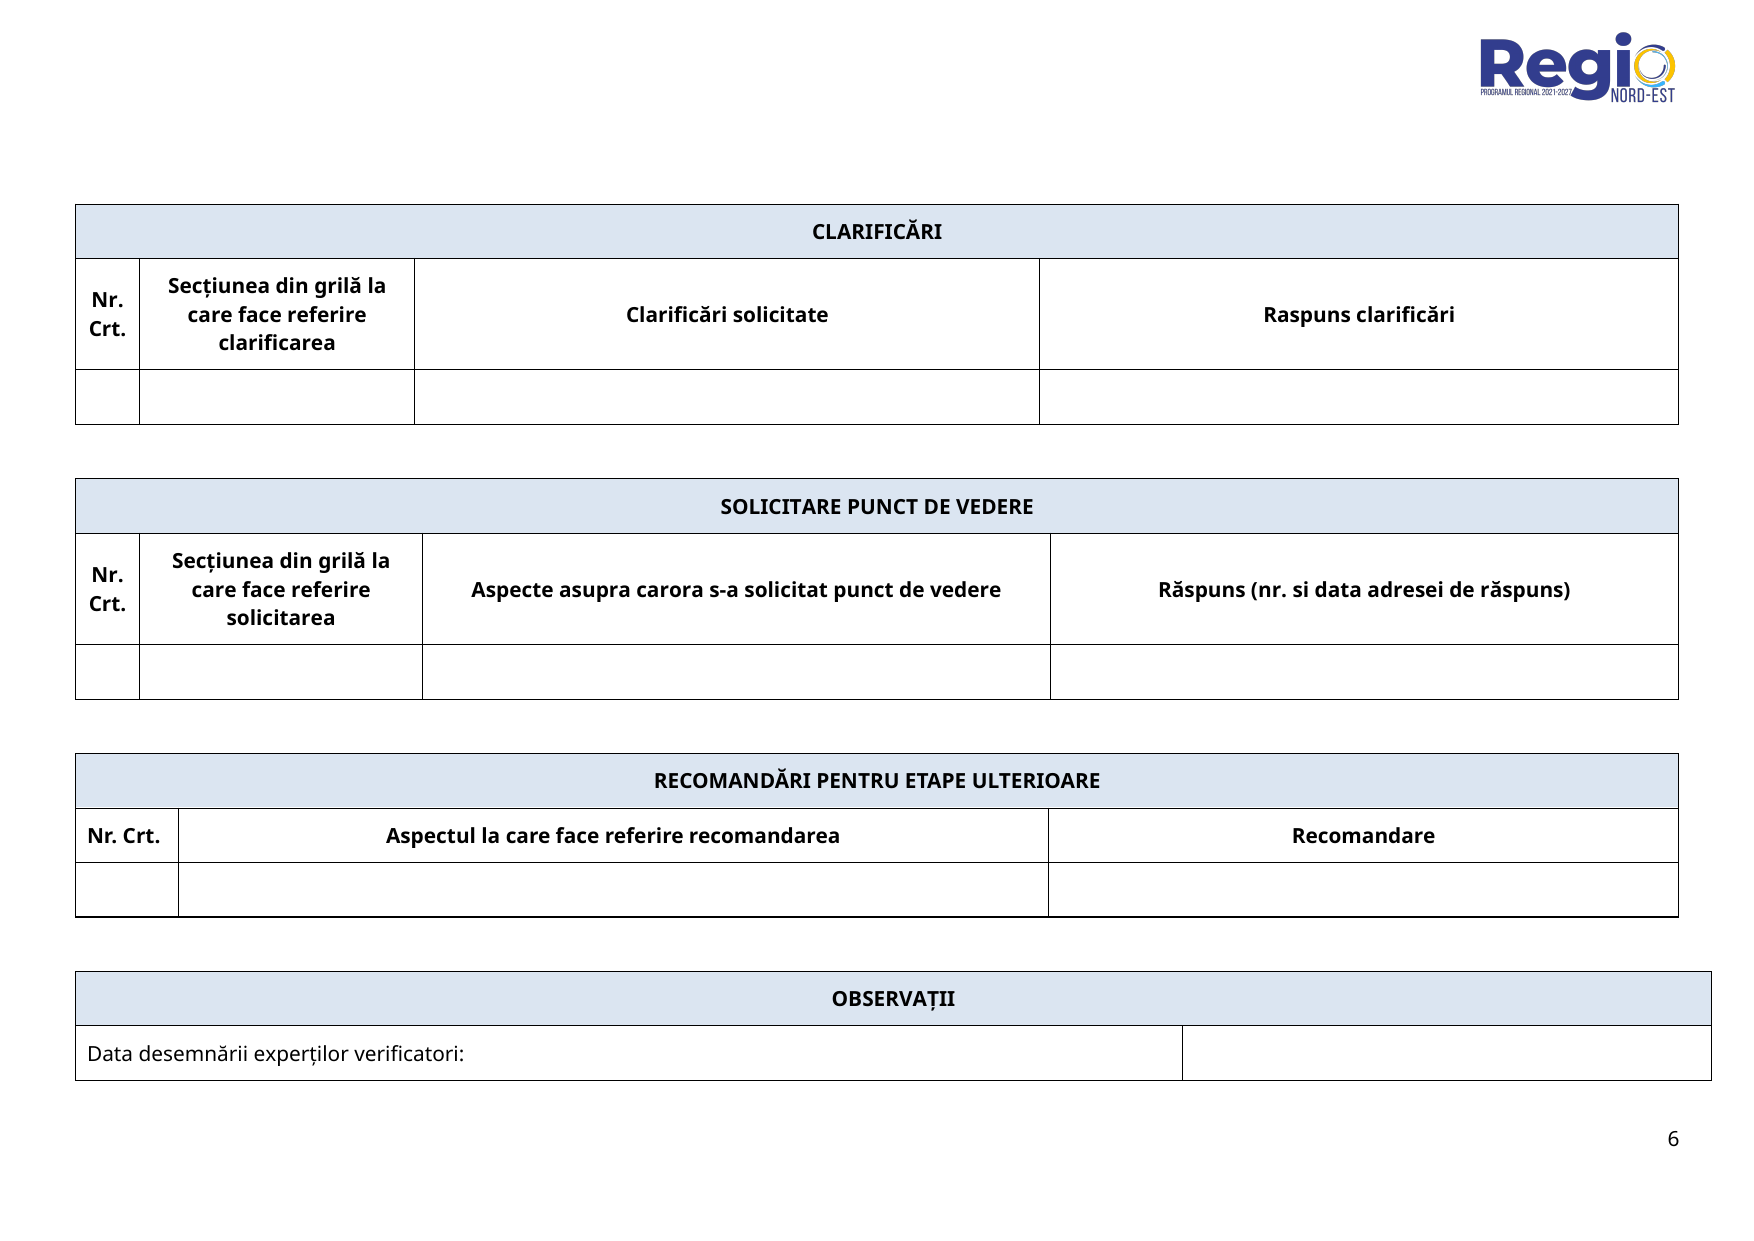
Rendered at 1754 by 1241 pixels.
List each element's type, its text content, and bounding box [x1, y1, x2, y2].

table_header CLARIFICĂRI [76, 205, 1678, 258]
table_cell Aspectul la care face referire recomandarea [179, 809, 1048, 862]
table_cell Nr. Crt. [76, 259, 139, 369]
picture [1477, 28, 1679, 107]
table_cell [76, 370, 139, 424]
table_cell [415, 370, 1039, 424]
table_cell [76, 645, 139, 698]
table_cell Nr. Crt. [76, 534, 139, 644]
table_cell [1183, 1026, 1711, 1080]
table_cell Aspecte asupra carora s-a solicitat punct de vedere [423, 534, 1050, 644]
table_cell Recomandare [1049, 809, 1678, 862]
table_cell Nr. Crt. [76, 809, 178, 862]
table_cell [1049, 863, 1678, 916]
table_header SOLICITARE PUNCT DE VEDERE [76, 479, 1678, 533]
table_header OBSERVAȚII [76, 972, 1711, 1025]
table_cell [140, 370, 414, 424]
table_cell [1040, 370, 1678, 424]
table_cell [140, 645, 422, 698]
table_cell Clarificări solicitate [415, 259, 1039, 369]
table_cell Raspuns clarificări [1040, 259, 1678, 369]
table_cell Răspuns (nr. si data adresei de răspuns) [1051, 534, 1678, 644]
table_header RECOMANDĂRI PENTRU ETAPE ULTERIOARE [76, 754, 1678, 807]
table_cell [1051, 645, 1678, 698]
table_cell [179, 863, 1048, 916]
table_cell Secțiunea din grilă la care face referire solicitarea [140, 534, 422, 644]
table_cell [76, 863, 178, 916]
table_cell Data desemnării experților verificatori: [76, 1026, 1182, 1080]
table_cell [423, 645, 1050, 698]
table_cell Secțiunea din grilă la care face referire clarificarea [140, 259, 414, 369]
